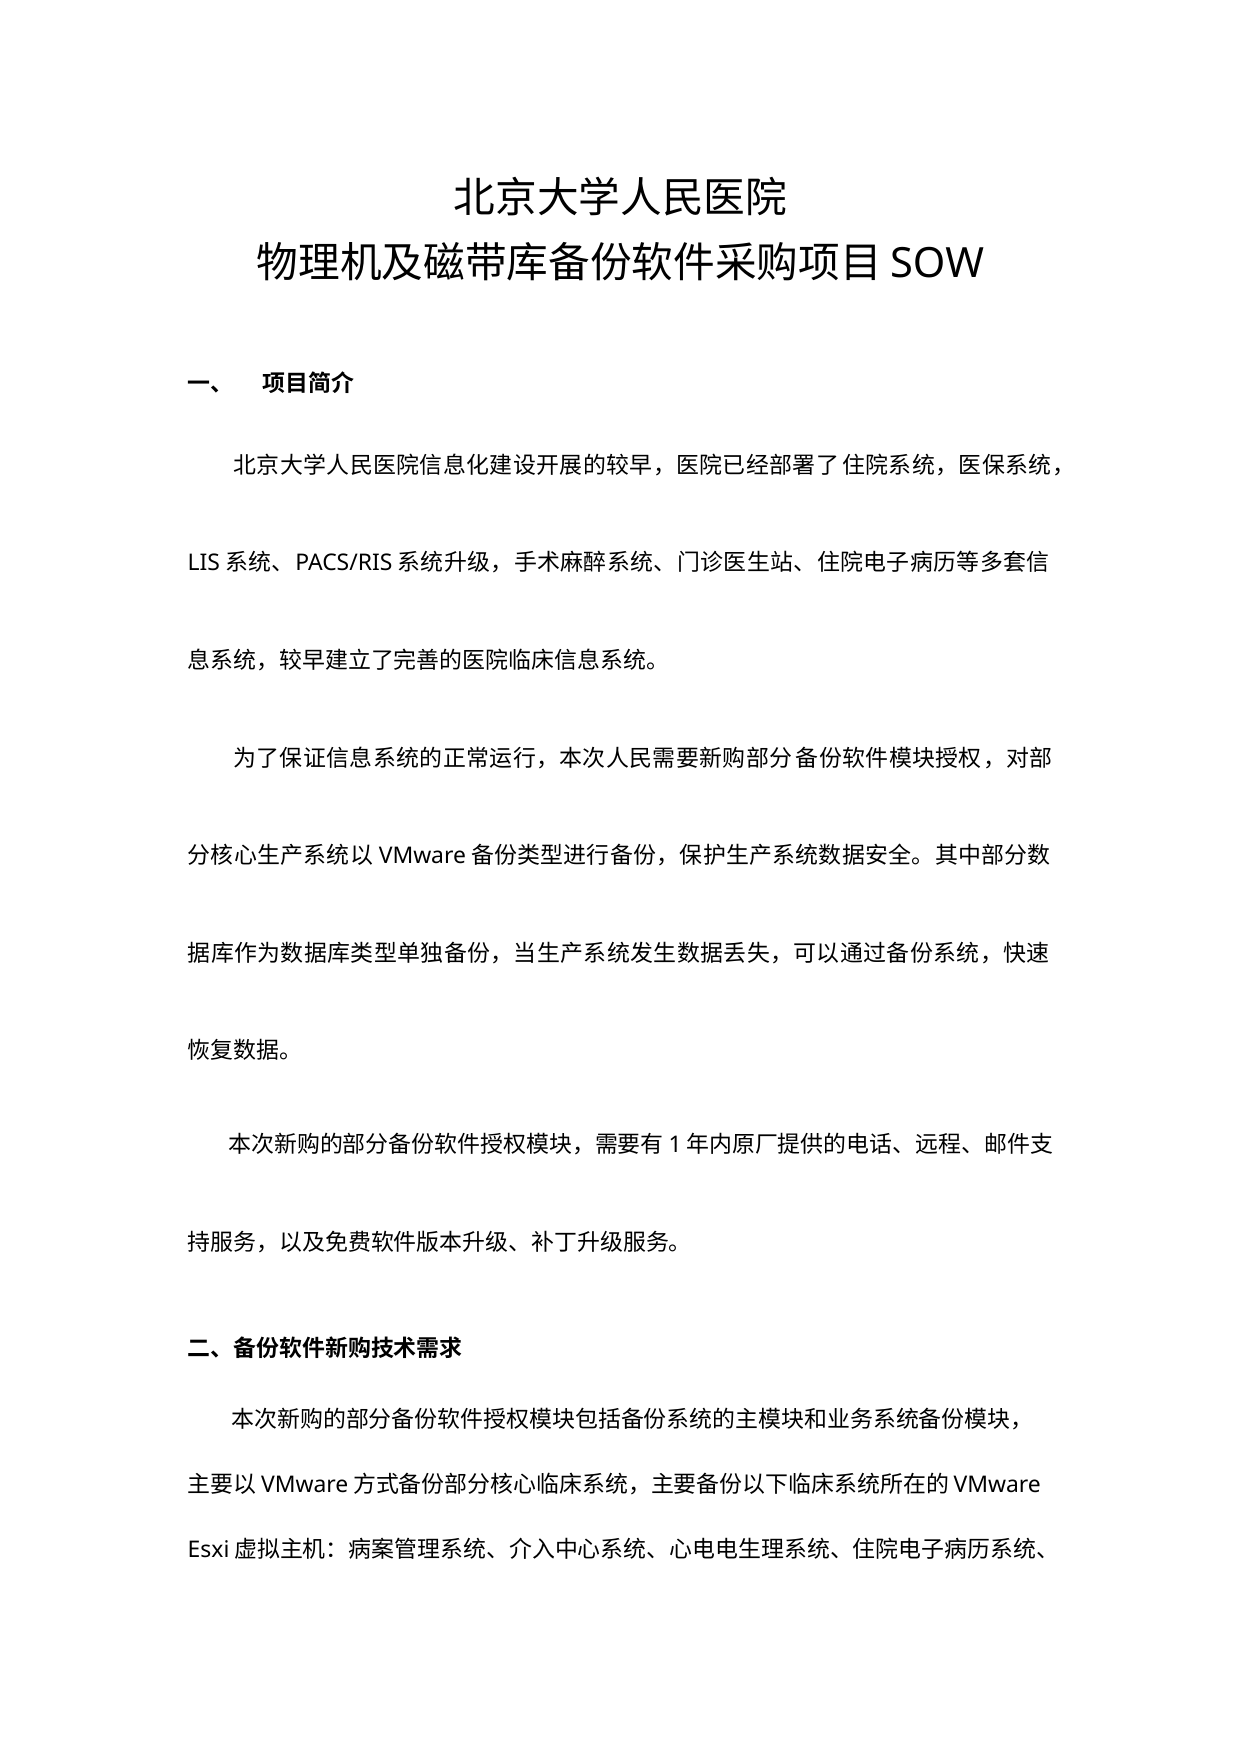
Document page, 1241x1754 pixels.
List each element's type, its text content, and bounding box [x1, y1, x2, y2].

text 本次新购的部分备份软件授权模块，需要有1年内原厂提供的电话、远程、邮件支持服务，以及免费软件版本升级、补丁升级服务。 [187, 1110, 1053, 1273]
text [187, 1385, 1053, 1580]
text 北京大学人民医院 [187, 162, 1053, 227]
subtitle 二、备份软件新购技术需求 [187, 1314, 1053, 1379]
subtitle 项目简介 [187, 349, 1053, 414]
text 北京大学人民医院信息化建设开展的较早，医院已经部署了住院系统，医保系统，LIS系统、PACS/RIS系统升级，手术麻醉系统、门诊医生站、住院电子病历等多套信息系统，较早建立了完善的医院临床信息系统。 [187, 431, 1053, 691]
text 物理机及磁带库备份软件采购项目SOW [187, 227, 1053, 292]
text 为了保证信息系统的正常运行，本次人民需要新购部分备份软件模块授权，对部分核心生产系统以VMware备份类型进行备份，保护生产系统数据安全。其中部分数据库作为数据库类型单独备份，当生产系统发生数据丢失，可以通过备份系统，快速恢复数据。 [187, 723, 1053, 1081]
